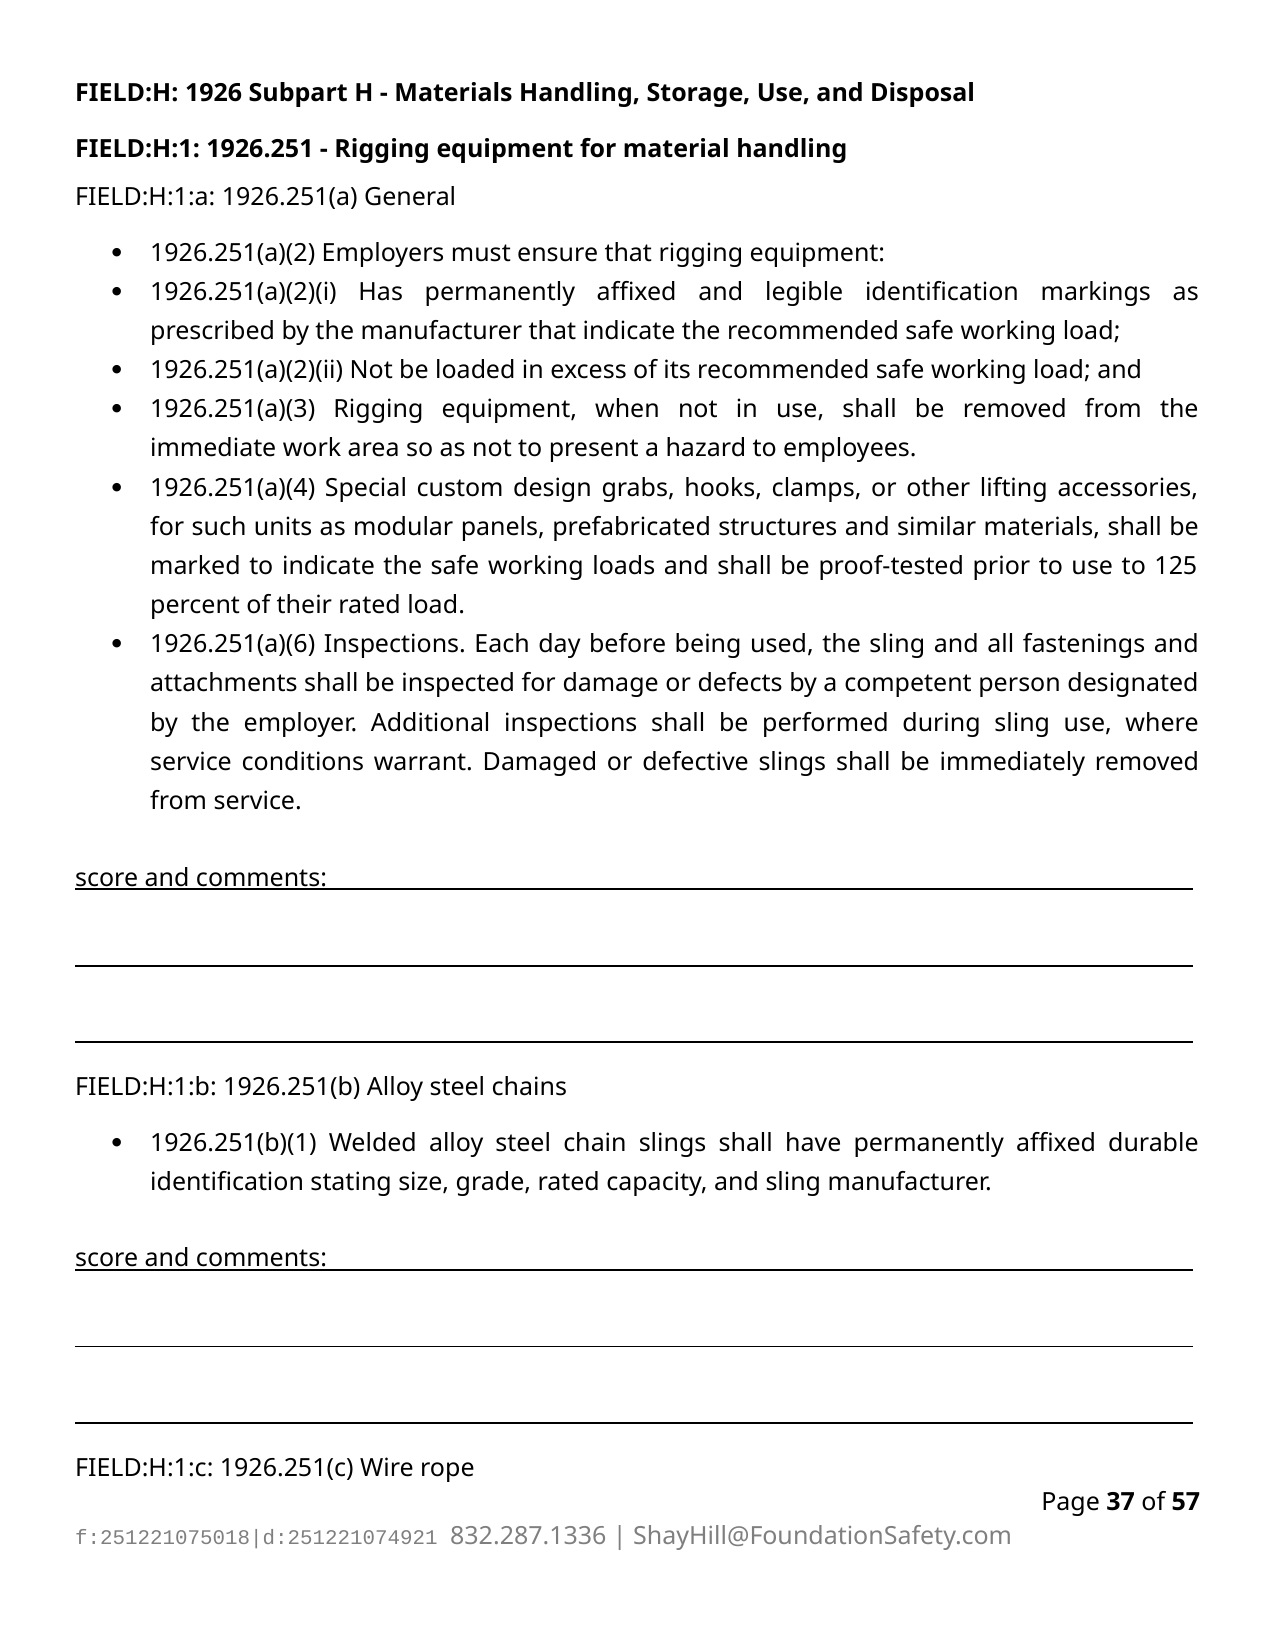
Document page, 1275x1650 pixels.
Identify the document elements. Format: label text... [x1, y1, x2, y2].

subtitle FIELD:H: 1926 Subpart H - Materials Handling, Storage, Use, and Disposal [75, 75, 1200, 109]
list 1926.251(a)(2)(i) Has permanently affixed and legible identification markings as prescribed by the manufacturer that indicate the recommended safe working load; [112, 273, 1200, 347]
subtitle FIELD:H:1: 1926.251 - Rigging equipment for material handling [75, 131, 1200, 165]
list 1926.251(b)(1) Welded alloy steel chain slings shall have permanently affixed durable identification stating size, grade, rated capacity, and sling manufacturer. [112, 1124, 1200, 1197]
text score and comments: [75, 859, 1200, 893]
list 1926.251(a)(3) Rigging equipment, when not in use, shall be removed from the immediate work area so as not to present a hazard to employees. [112, 391, 1200, 464]
list 1926.251(a)(6) Inspections. Each day before being used, the sling and all fastenings and attachments shall be inspected for damage or defects by a competent person designated by the employer. Additional inspections shall be performed during sling use, where service conditions warrant. Damaged or defective slings shall be immediately removed from service. [112, 626, 1200, 817]
text score and comments: [75, 1240, 1200, 1274]
text FIELD:H:1:b: 1926.251(b) Alloy steel chains [75, 1068, 1200, 1102]
list 1926.251(a)(2)(ii) Not be loaded in excess of its recommended safe working load; and [112, 352, 1200, 386]
list 1926.251(a)(4) Special custom design grabs, hooks, clamps, or other lifting accessories, for such units as modular panels, prefabricated structures and similar materials, shall be marked to indicate the safe working loads and shall be proof-tested prior to use to 125 percent of their rated load. [112, 469, 1200, 621]
list 1926.251(a)(2) Employers must ensure that rigging equipment: [112, 234, 1200, 268]
text FIELD:H:1:a: 1926.251(a) General [75, 178, 1200, 212]
text FIELD:H:1:c: 1926.251(c) Wire rope [75, 1449, 1200, 1483]
